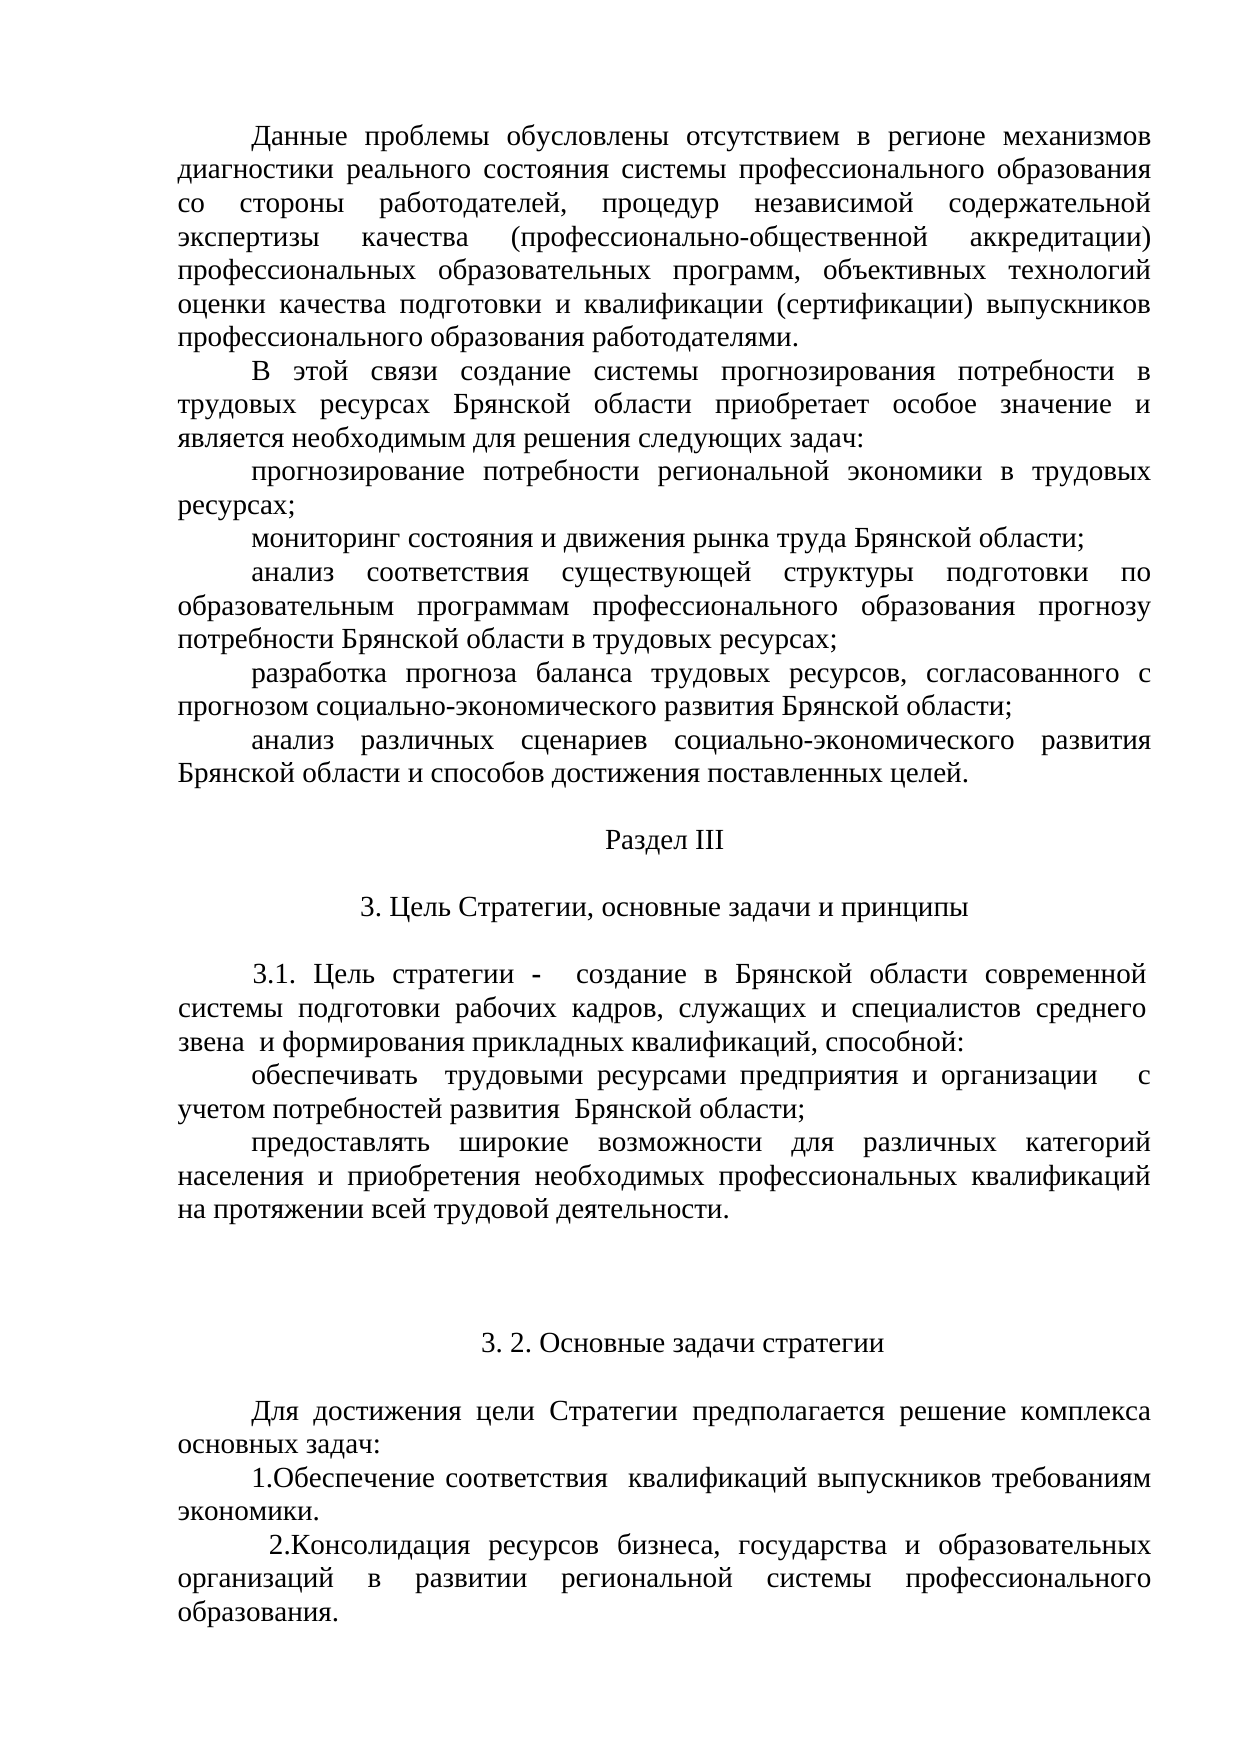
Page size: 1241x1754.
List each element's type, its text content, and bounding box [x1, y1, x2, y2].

text анализ соответствия существующей структуры подготовки по образовательным программам профессионального образования прогнозу потребности Брянской области в трудовых ресурсах; [177, 554, 1152, 655]
text мониторинг состояния и движения рынка труда Брянской области; [177, 521, 1152, 554]
text Для достижения цели Стратегии предполагается решение комплекса основных задач: [177, 1393, 1152, 1460]
text прогнозирование потребности региональной экономики в трудовых ресурсах; [177, 453, 1152, 521]
text разработка прогноза баланса трудовых ресурсов, согласованного с прогнозом социально-экономического развития Брянской области; [177, 655, 1152, 722]
text 1.Обеспечение соответствия квалификаций выпускников требованиям экономики. [177, 1460, 1152, 1527]
text анализ различных сценариев социально-экономического развития Брянской области и способов достижения поставленных целей. [177, 722, 1152, 789]
text предоставлять широкие возможности для различных категорий населения и приобретения необходимых профессиональных квалификаций на протяжении всей трудовой деятельности. [177, 1124, 1152, 1225]
text 3. Цель Стратегии, основные задачи и принципы [177, 889, 1152, 923]
text 3. 2. Основные задачи стратегии [177, 1326, 1152, 1359]
text 2.Консолидация ресурсов бизнеса, государства и образовательных организаций в развитии региональной системы профессионального образования. [177, 1527, 1152, 1627]
text Раздел III [177, 822, 1152, 856]
text Данные проблемы обусловлены отсутствием в регионе механизмов диагностики реального состояния системы профессионального образования со стороны работодателей, процедур независимой содержательной экспертизы качества (профессионально-общественной аккредитации) профессиональных образовательных программ, объективных технологий оценки качества подготовки и квалификации (сертификации) выпускников профессионального образования работодателями. [177, 118, 1152, 353]
text обеспечивать трудовыми ресурсами предприятия и организации с учетом потребностей развития Брянской области; [177, 1057, 1152, 1124]
text В этой связи создание системы прогнозирования потребности в трудовых ресурсах Брянской области приобретает особое значение и является необходимым для решения следующих задач: [177, 353, 1152, 453]
text 3.1. Цель стратегии - создание в Брянской области современной системы подготовки рабочих кадров, служащих и специалистов среднего звена и формирования прикладных квалификаций, способной: [178, 957, 1147, 1057]
